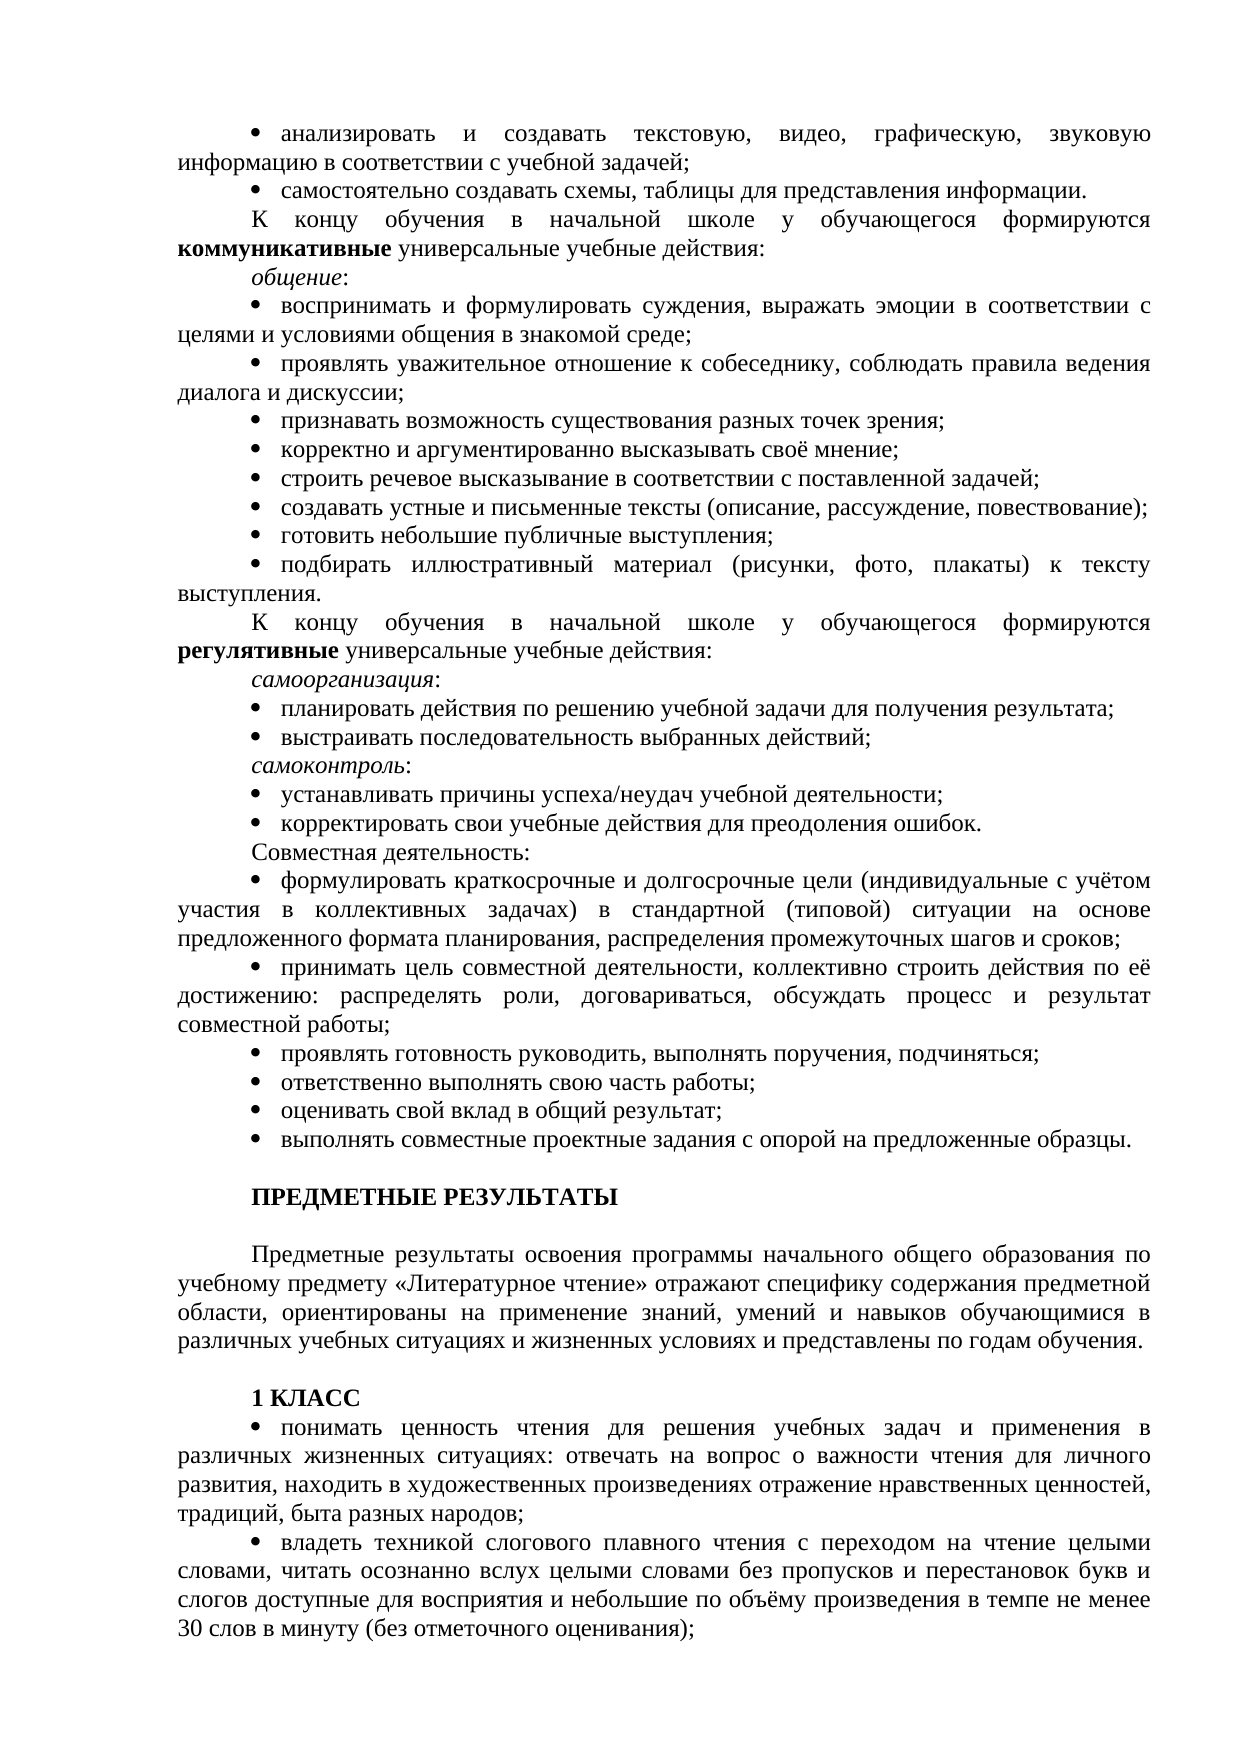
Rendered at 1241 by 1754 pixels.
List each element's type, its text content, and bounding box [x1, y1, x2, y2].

list оценивать свой вклад в общий результат; [177, 1096, 1152, 1124]
text ПРЕДМЕТНЫЕ РЕЗУЛЬТАТЫ [177, 1182, 1152, 1211]
text К концу обучения в начальной школе у обучающегося формируются регулятивные универсальные учебные действия: [177, 607, 1152, 664]
list устанавливать причины успеха/неудач учебной деятельности; [177, 779, 1152, 808]
text Совместная деятельность: [177, 837, 1152, 866]
text общение: [177, 262, 1152, 291]
list корректировать свои учебные действия для преодоления ошибок. [177, 808, 1152, 837]
list самостоятельно создавать схемы, таблицы для представления информации. [177, 176, 1152, 204]
list признавать возможность существования разных точек зрения; [177, 406, 1152, 434]
text Предметные результаты освоения программы начального общего образования по учебному предмету «Литературное чтение» отражают специфику содержания предметной области, ориентированы на применение знаний, умений и навыков обучающимися в различных учебных ситуациях и жизненных условиях и представлены по годам обучения. [177, 1239, 1152, 1354]
list подбирать иллюстративный материал (рисунки, фото, плакаты) к тексту выступления. [177, 549, 1152, 607]
list готовить небольшие публичные выступления; [177, 521, 1152, 549]
text самоконтроль: [177, 751, 1152, 779]
text самоорганизация: [177, 664, 1152, 693]
list принимать цель совместной деятельности, коллективно строить действия по её достижению: распределять роли, договариваться, обсуждать процесс и результат совместной работы; [177, 952, 1152, 1038]
list формулировать краткосрочные и долгосрочные цели (индивидуальные с учётом участия в коллективных задачах) в стандартной (типовой) ситуации на основе предложенного формата планирования, распределения промежуточных шагов и сроков; [177, 866, 1152, 952]
list создавать устные и письменные тексты (описание, рассуждение, повествование); [177, 492, 1152, 521]
text 1 КЛАСС [177, 1383, 1152, 1412]
text К концу обучения в начальной школе у обучающегося формируются коммуникативные универсальные учебные действия: [177, 204, 1152, 262]
list строить речевое высказывание в соответствии с поставленной задачей; [177, 463, 1152, 492]
list корректно и аргументированно высказывать своё мнение; [177, 434, 1152, 463]
list проявлять готовность руководить, выполнять поручения, подчиняться; [177, 1038, 1152, 1067]
list выстраивать последовательность выбранных действий; [177, 722, 1152, 751]
list анализировать и создавать текстовую, видео, графическую, звуковую информацию в соответствии с учебной задачей; [177, 118, 1152, 176]
list проявлять уважительное отношение к собеседнику, соблюдать правила ведения диалога и дискуссии; [177, 348, 1152, 406]
list ответственно выполнять свою часть работы; [177, 1067, 1152, 1096]
list воспринимать и формулировать суждения, выражать эмоции в соответствии с целями и условиями общения в знакомой среде; [177, 291, 1152, 348]
list владеть техникой слогового плавного чтения с переходом на чтение целыми словами, читать осознанно вслух целыми словами без пропусков и перестановок букв и слогов доступные для восприятия и небольшие по объёму произведения в темпе не менее 30 слов в минуту (без отметочного оценивания); [177, 1527, 1152, 1642]
list понимать ценность чтения для решения учебных задач и применения в различных жизненных ситуациях: отвечать на вопрос о важности чтения для личного развития, находить в художественных произведениях отражение нравственных ценностей, традиций, быта разных народов; [177, 1412, 1152, 1527]
list планировать действия по решению учебной задачи для получения результата; [177, 693, 1152, 722]
list выполнять совместные проектные задания с опорой на предложенные образцы. [177, 1124, 1152, 1153]
